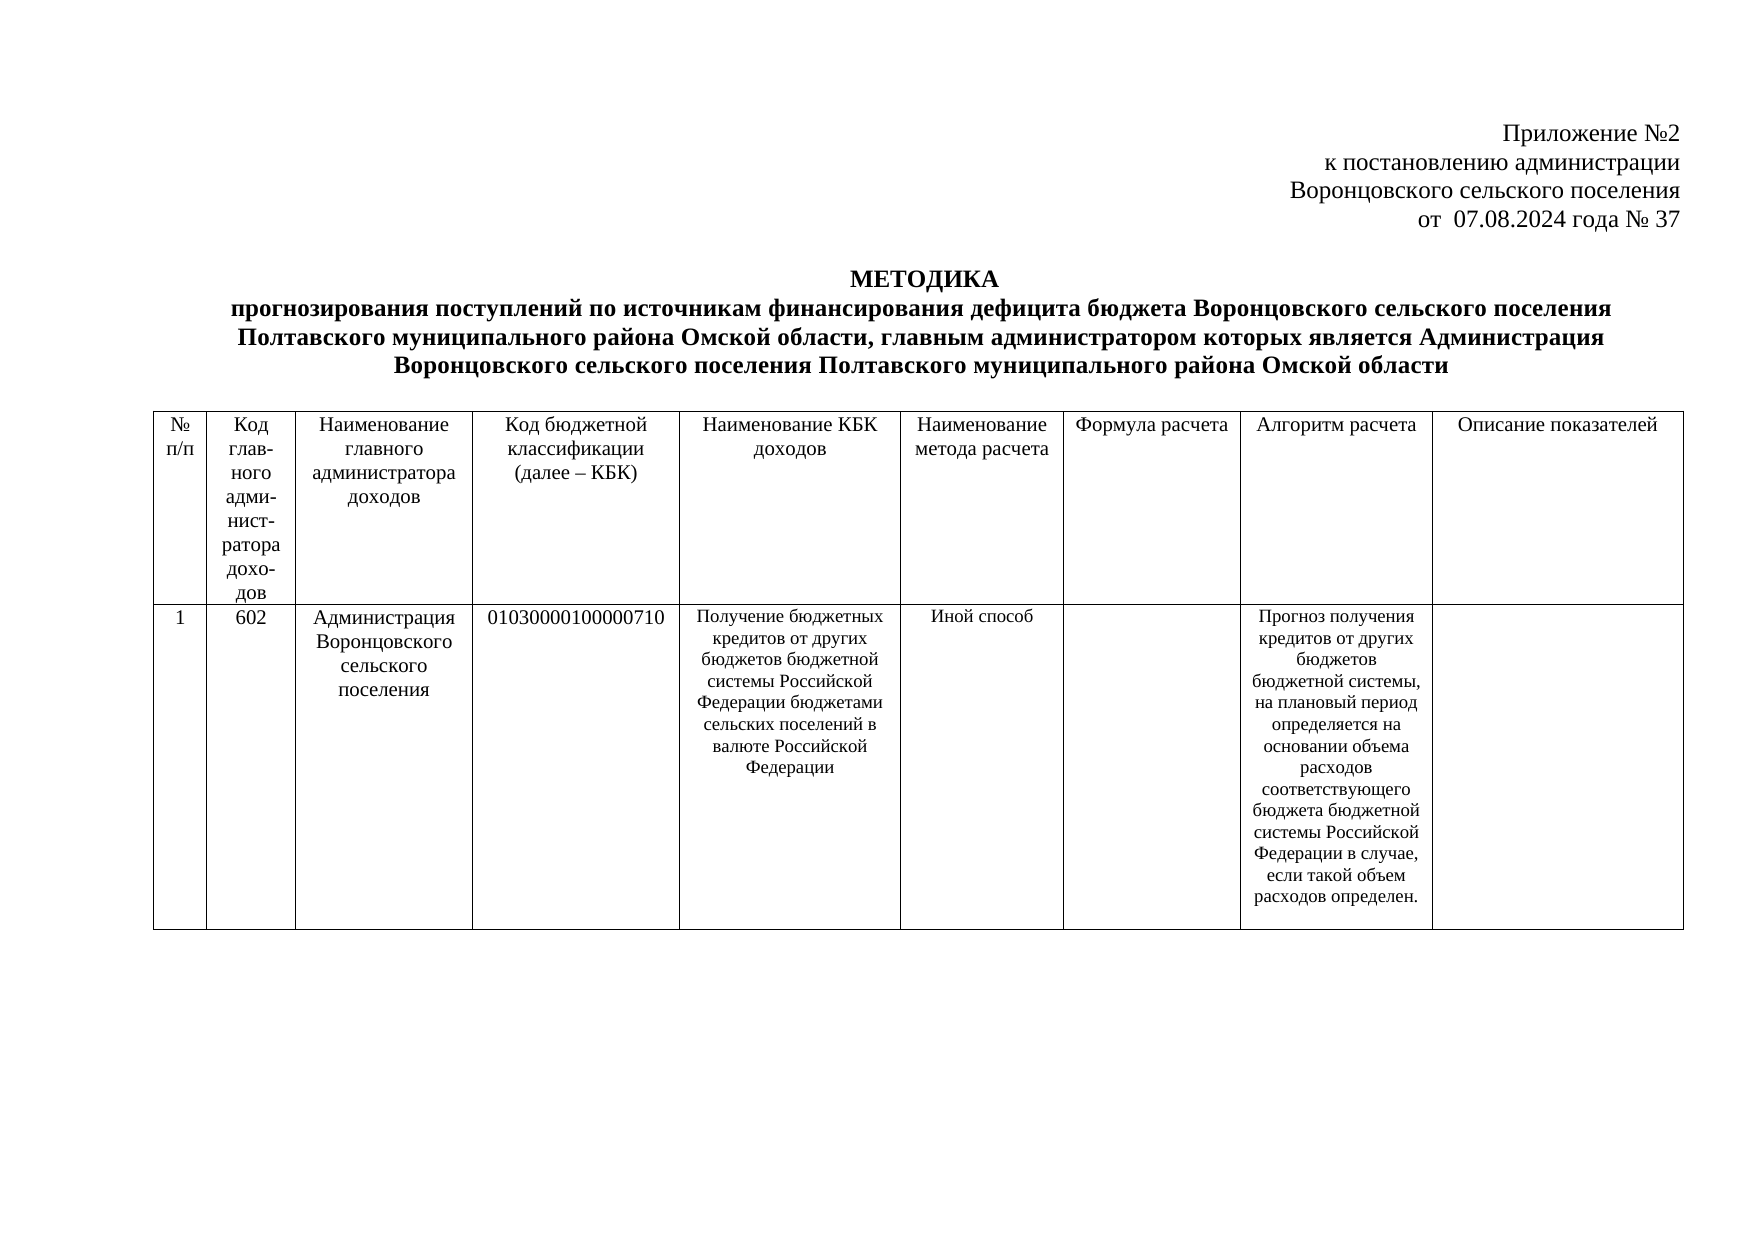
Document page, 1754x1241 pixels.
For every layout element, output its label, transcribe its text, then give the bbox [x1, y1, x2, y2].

table_cell 1 [154, 605, 206, 928]
table_header Алгоритм расчета [1241, 412, 1432, 604]
text МЕТОДИКА [162, 233, 1680, 293]
table_header № п/п [154, 412, 206, 604]
table_cell 602 [207, 605, 295, 928]
table_cell [1064, 605, 1240, 928]
text Воронцовского сельского поселения [162, 176, 1680, 204]
table_header Код глав-ного адми-нист-ратора дохо-дов [207, 412, 295, 604]
table_cell Прогноз получения кредитов от других бюджетов бюджетной системы, на плановый период определяется на основании объема расходов соответствующего бюджета бюджетной системы Российской Федерации в случае, если такой объем расходов определен. [1241, 605, 1432, 928]
text прогнозирования поступлений по источникам финансирования дефицита бюджета Воронцовского сельского поселения Полтавского муниципального района Омской области, главным администратором которых является Администрация Воронцовского сельского поселения Полтавского муниципального района Омской области [164, 293, 1680, 411]
text от 07.08.2024 года № 37 [162, 204, 1680, 233]
table_header Наименование КБК доходов [680, 412, 900, 604]
table_header Наименование метода расчета [901, 412, 1063, 604]
table_cell Администрация Воронцовского сельского поселения [296, 605, 472, 928]
table_cell Получение бюджетных кредитов от других бюджетов бюджетной системы Российской Федерации бюджетами сельских поселений в валюте Российской Федерации [680, 605, 900, 928]
text Приложение №2 [162, 118, 1680, 147]
table_header Наименование главного администратора доходов [296, 412, 472, 604]
table_header Код бюджетной классификации (далее – КБК) [473, 412, 679, 604]
table_cell [1433, 605, 1683, 928]
table_header Описание показателей [1433, 412, 1683, 604]
table_cell Иной способ [901, 605, 1063, 928]
text к постановлению администрации [162, 147, 1680, 176]
table_header Формула расчета [1064, 412, 1240, 604]
table_cell 01030000100000710 [473, 605, 679, 928]
